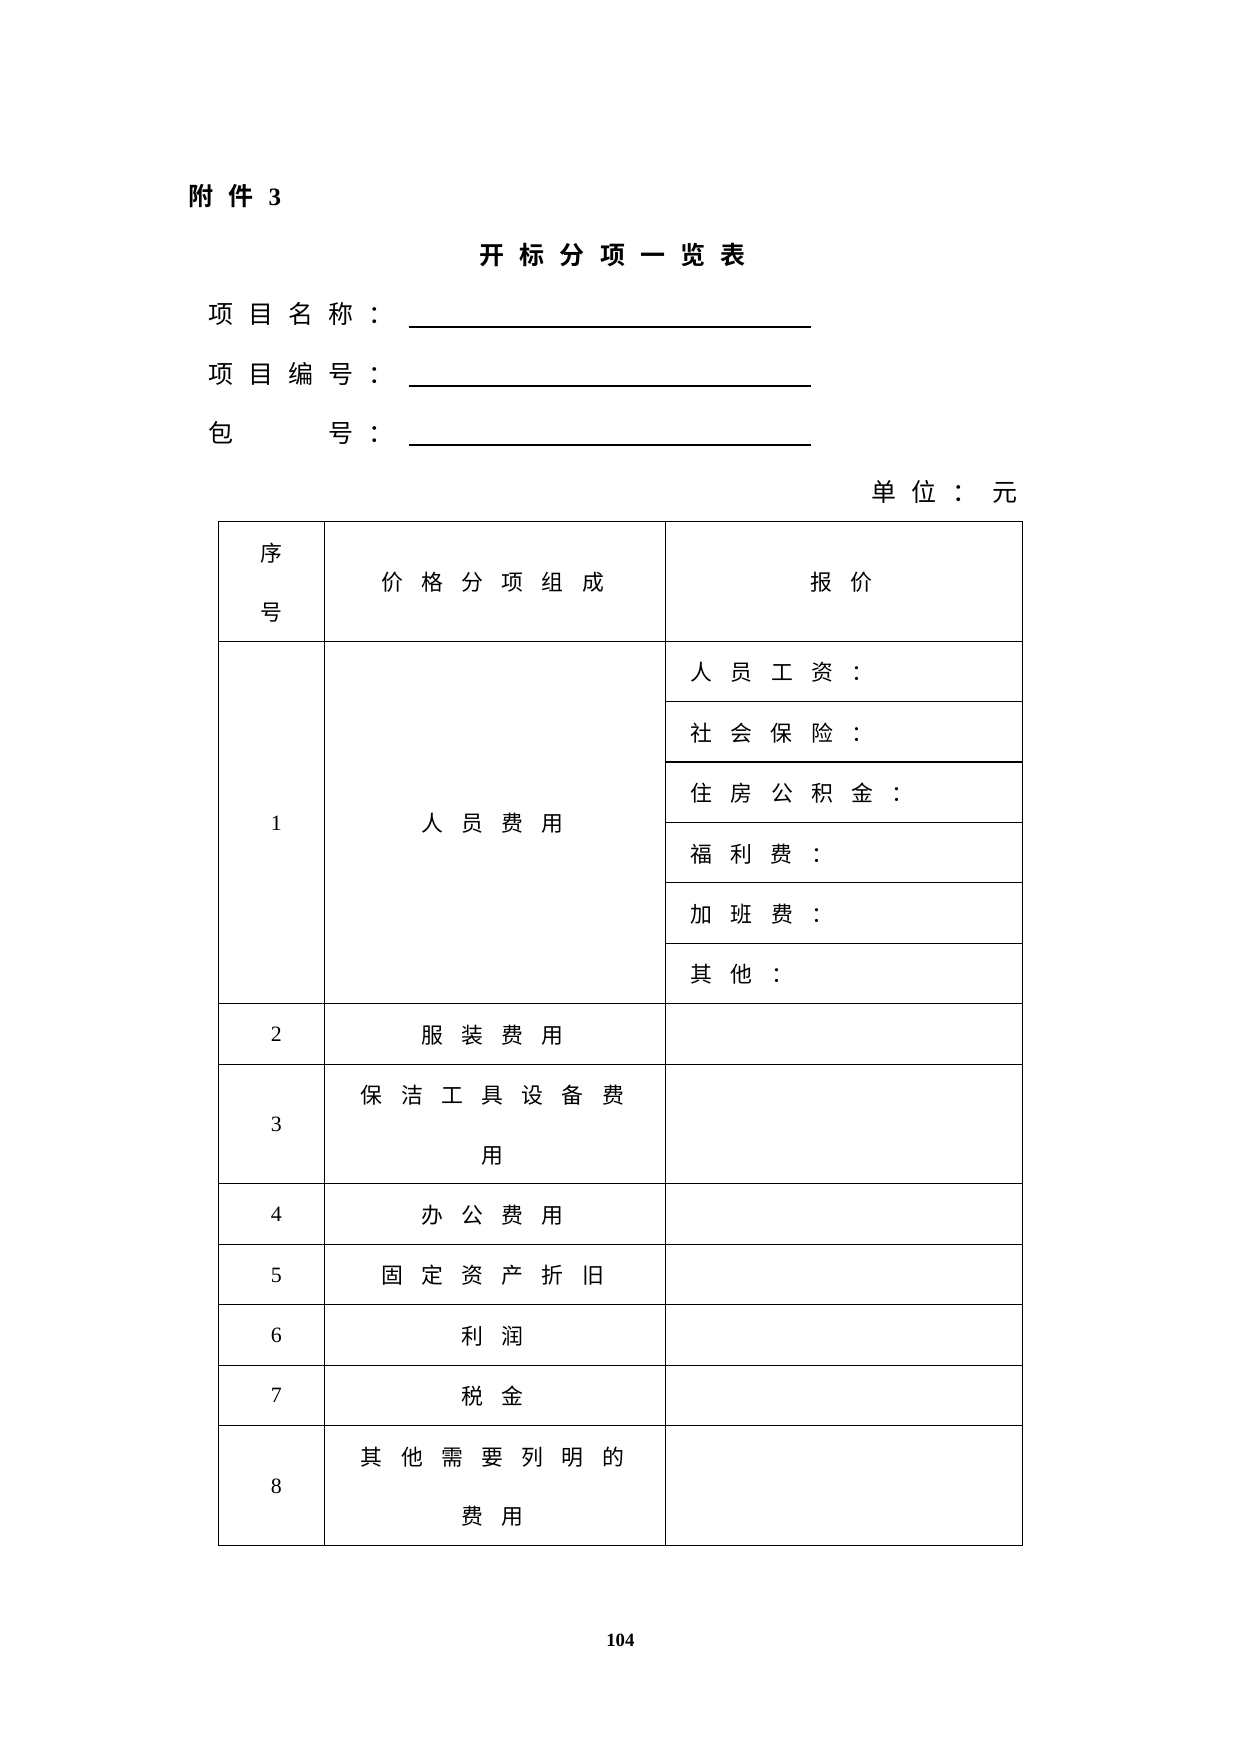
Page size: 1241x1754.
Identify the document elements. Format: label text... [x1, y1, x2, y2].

table_cell [666, 1305, 1022, 1364]
text 包 号： [208, 402, 1052, 461]
table_cell 福利费： [666, 823, 1022, 882]
text 项目名称： [208, 283, 1052, 343]
table_cell 利润 [325, 1305, 665, 1364]
table_cell [666, 1004, 1022, 1063]
table_cell 其他： [666, 944, 1022, 1003]
table_cell 2 [219, 1004, 324, 1063]
table_cell 4 [219, 1184, 324, 1244]
text 附件3 [188, 164, 1052, 224]
text 开标分项一览表 [188, 224, 1052, 283]
table_cell 1 [219, 642, 324, 1003]
table_cell 服装费用 [325, 1004, 665, 1063]
table_cell [666, 1426, 1022, 1545]
table_cell 3 [219, 1065, 324, 1183]
table_cell [666, 1065, 1022, 1183]
table_cell 固定资产折旧 [325, 1245, 665, 1304]
table_header 报价 [666, 522, 1022, 641]
table_header 价格分项组成 [325, 522, 665, 641]
table_cell 办公费用 [325, 1184, 665, 1244]
table_header 序号 [219, 522, 324, 641]
table_cell 住房公积金： [666, 763, 1022, 822]
table_cell 人员费用 [325, 642, 665, 1003]
table_cell [666, 1366, 1022, 1425]
table_cell 保洁工具设备费用 [325, 1065, 665, 1183]
text 单位：元 [188, 461, 1052, 521]
table_cell 社会保险： [666, 702, 1022, 761]
table_cell [666, 1184, 1022, 1244]
table_cell 税金 [325, 1366, 665, 1425]
table_cell 6 [219, 1305, 324, 1364]
table_cell 8 [219, 1426, 324, 1545]
table_cell 加班费： [666, 883, 1022, 943]
table_cell 人员工资： [666, 642, 1022, 701]
table_cell 7 [219, 1366, 324, 1425]
table_cell 其他需要列明的费用 [325, 1426, 665, 1545]
text 项目编号： [208, 343, 1052, 402]
table_cell [666, 1245, 1022, 1304]
table_cell 5 [219, 1245, 324, 1304]
